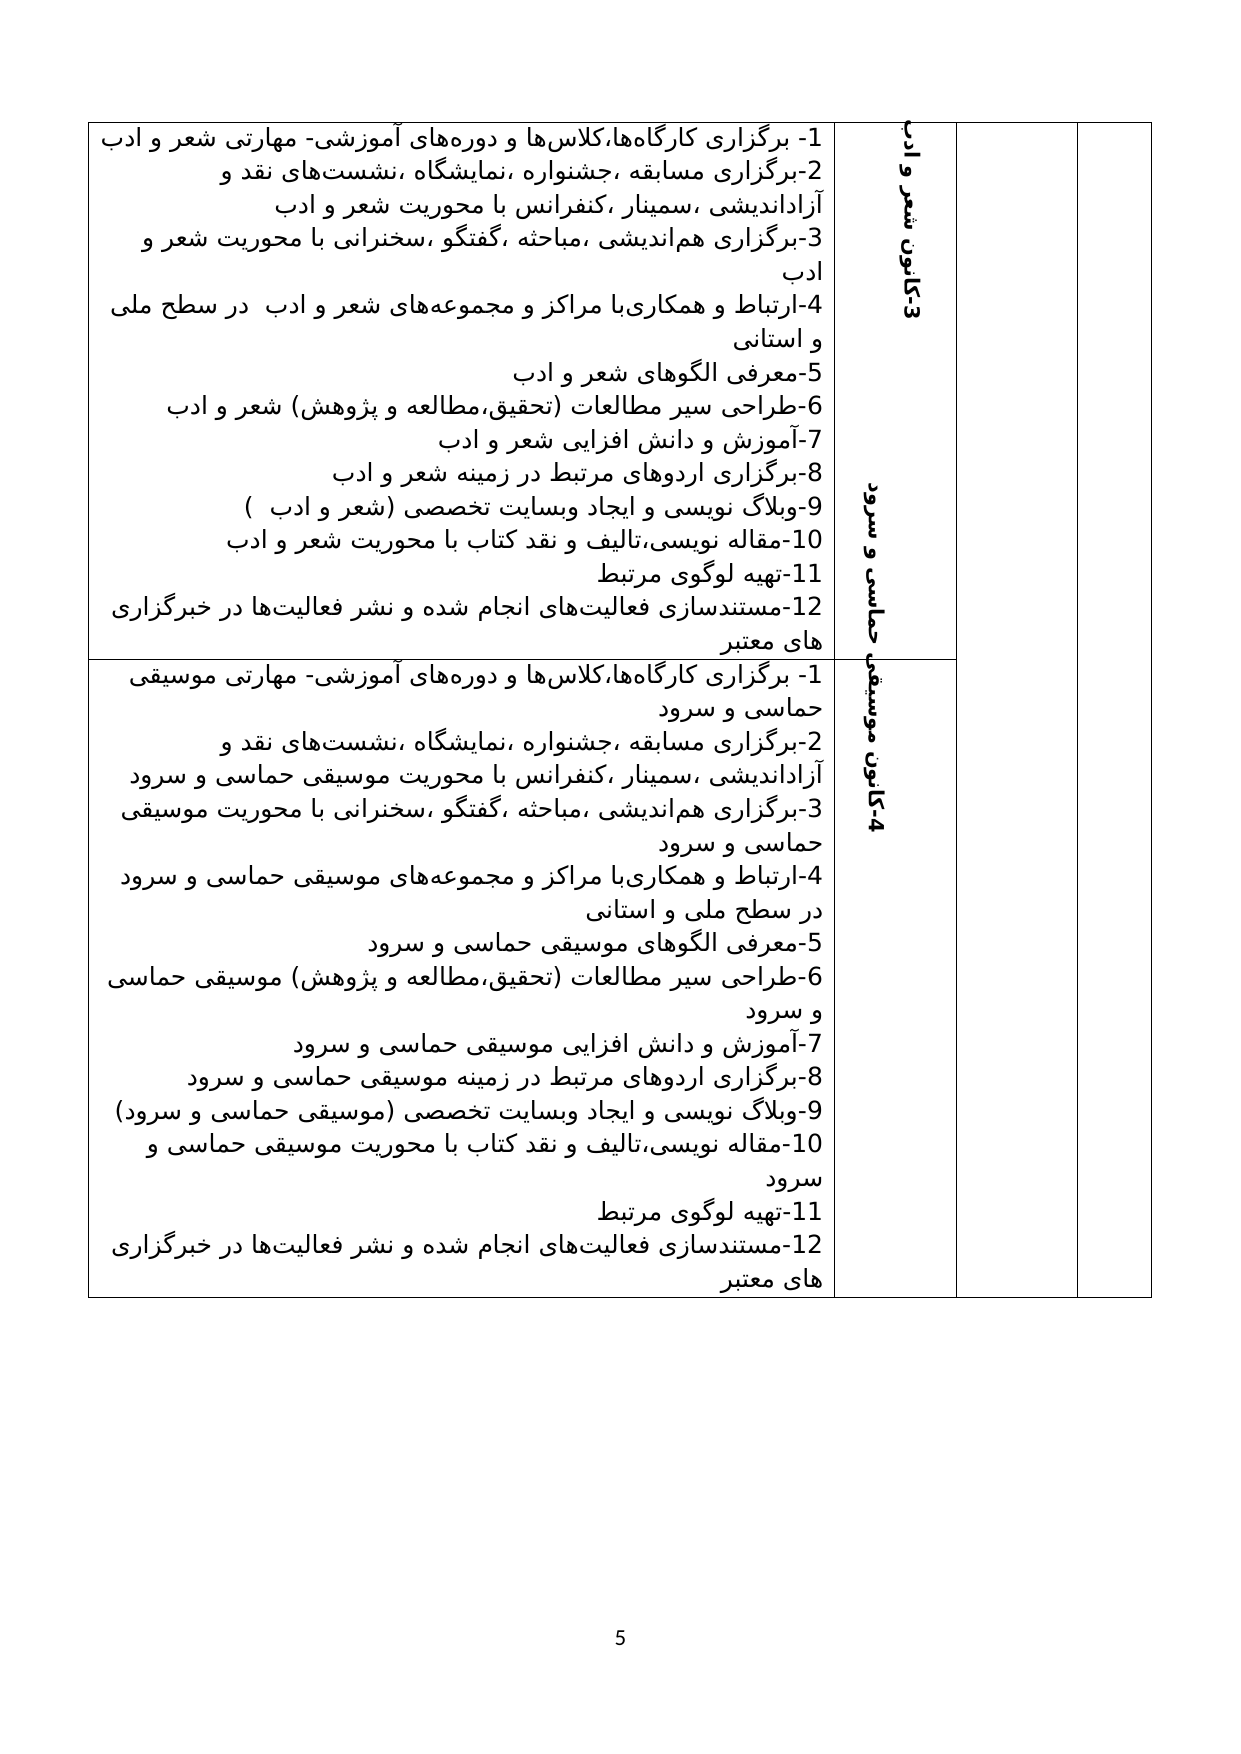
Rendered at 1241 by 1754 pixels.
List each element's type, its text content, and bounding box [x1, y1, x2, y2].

table_cell 1- برگزاری کارگاه‌ها،کلاس‌ها و دوره‌های آموزشی- مهارتی شعر و ادب 2-برگزاری مسابقه ،جشنواره ،نمایشگاه ،نشست‌های نقد و آزاداندیشی ،سمینار ،کنفرانس با محوریت شعر و ادب 3-برگزاری هم‌اندیشی ،مباحثه ،گفتگو ،سخنرانی با محوریت شعر و ادب 4-ارتباط و همکاری‌با مراکز و مجموعه‌های شعر و ادب در سطح ملی و استانی 5-معرفی الگوهای شعر و ادب 6-طراحی سیر مطالعات (تحقیق،مطالعه و پژوهش) شعر و ادب 7-آموزش و دانش افزایی شعر و ادب 8-برگزاری اردوهای مرتبط در زمینه شعر و ادب 9-وبلاگ نویسی و ایجاد وبسایت تخصصی (شعر و ادب ) 10-مقاله نویسی،تالیف و نقد کتاب با محوریت شعر و ادب 11-تهیه لوگوی مرتبط 12-مستندسازی فعالیت‌های انجام شده و نشر فعالیت‌ها در خبرگزاری های معتبر [89, 123, 834, 659]
table_cell 3-کانون شعر و ادب [835, 123, 956, 659]
table_cell 1- برگزاری کارگاه‌ها،کلاس‌ها و دوره‌های آموزشی- مهارتی موسیقی حماسی و سرود 2-برگزاری مسابقه ،جشنواره ،نمایشگاه ،نشست‌های نقد و آزاداندیشی ،سمینار ،کنفرانس با محوریت موسیقی حماسی و سرود 3-برگزاری هم‌اندیشی ،مباحثه ،گفتگو ،سخنرانی با محوریت موسیقی حماسی و سرود 4-ارتباط و همکاری‌با مراکز و مجموعه‌های موسیقی حماسی و سرود در سطح ملی و استانی 5-معرفی الگوهای موسیقی حماسی و سرود 6-طراحی سیر مطالعات (تحقیق،مطالعه و پژوهش) موسیقی حماسی و سرود 7-آموزش و دانش افزایی موسیقی حماسی و سرود 8-برگزاری اردوهای مرتبط در زمینه موسیقی حماسی و سرود 9-وبلاگ نویسی و ایجاد وبسایت تخصصی (موسیقی حماسی و سرود) 10-مقاله نویسی،تالیف و نقد کتاب با محوریت موسیقی حماسی و سرود 11-تهیه لوگوی مرتبط 12-مستندسازی فعالیت‌های انجام شده و نشر فعالیت‌ها در خبرگزاری های معتبر [89, 660, 834, 1297]
table_cell 4-کانون موسیقی حماسی و سرود [835, 660, 956, 1297]
